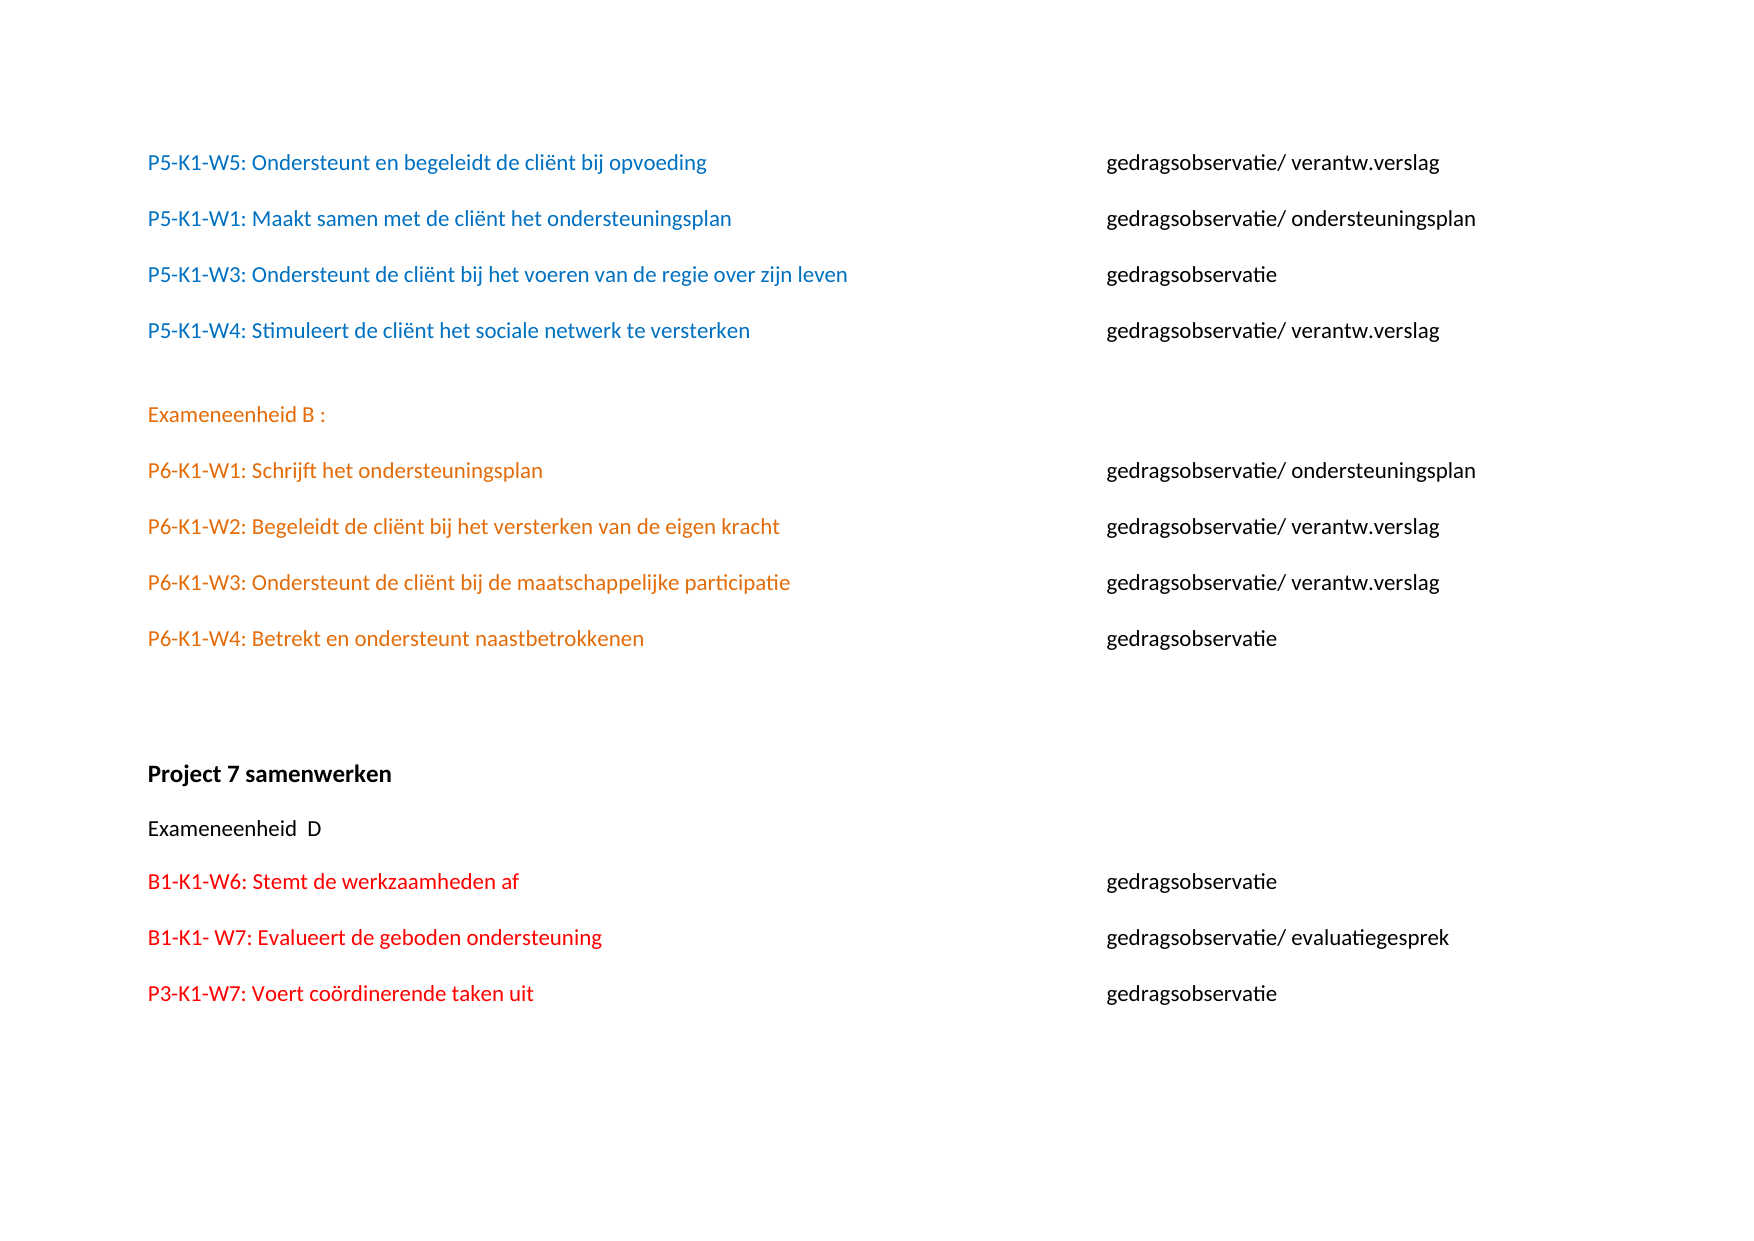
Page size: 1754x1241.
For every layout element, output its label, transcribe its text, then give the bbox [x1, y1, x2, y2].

text Exameneenheid D [148, 814, 1606, 842]
text Project 7 samenwerken [148, 758, 1606, 789]
text P5-K1-W5: Ondersteunt en begeleidt de cliënt bij opvoeding gedragsobservatie/ verantw.verslag [148, 148, 1606, 204]
text P6-K1-W1: Schrijft het ondersteuningsplan gedragsobservatie/ ondersteuningsplan [148, 456, 1606, 512]
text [148, 923, 1606, 951]
text P5-K1-W1: Maakt samen met de cliënt het ondersteuningsplan gedragsobservatie/ ondersteuningsplan [148, 204, 1606, 260]
text P5-K1-W3: Ondersteunt de cliënt bij het voeren van de regie over zijn leven gedragsobservatie [148, 260, 1606, 288]
text P6-K1-W4: Betrekt en ondersteunt naastbetrokkenen gedragsobservatie [148, 624, 1606, 652]
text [148, 867, 1606, 895]
text P6-K1-W3: Ondersteunt de cliënt bij de maatschappelijke participatie gedragsobservatie/ verantw.verslag [148, 568, 1606, 624]
text Exameneenheid B : [148, 400, 1606, 428]
text P5-K1-W4: Stimuleert de cliënt het sociale netwerk te versterken gedragsobservatie/ verantw.verslag [148, 316, 1606, 372]
text P6-K1-W2: Begeleidt de cliënt bij het versterken van de eigen kracht gedragsobservatie/ verantw.verslag [148, 512, 1606, 568]
text P3-K1-W7: Voert coördinerende taken uit gedragsobservatie [148, 979, 1606, 1007]
